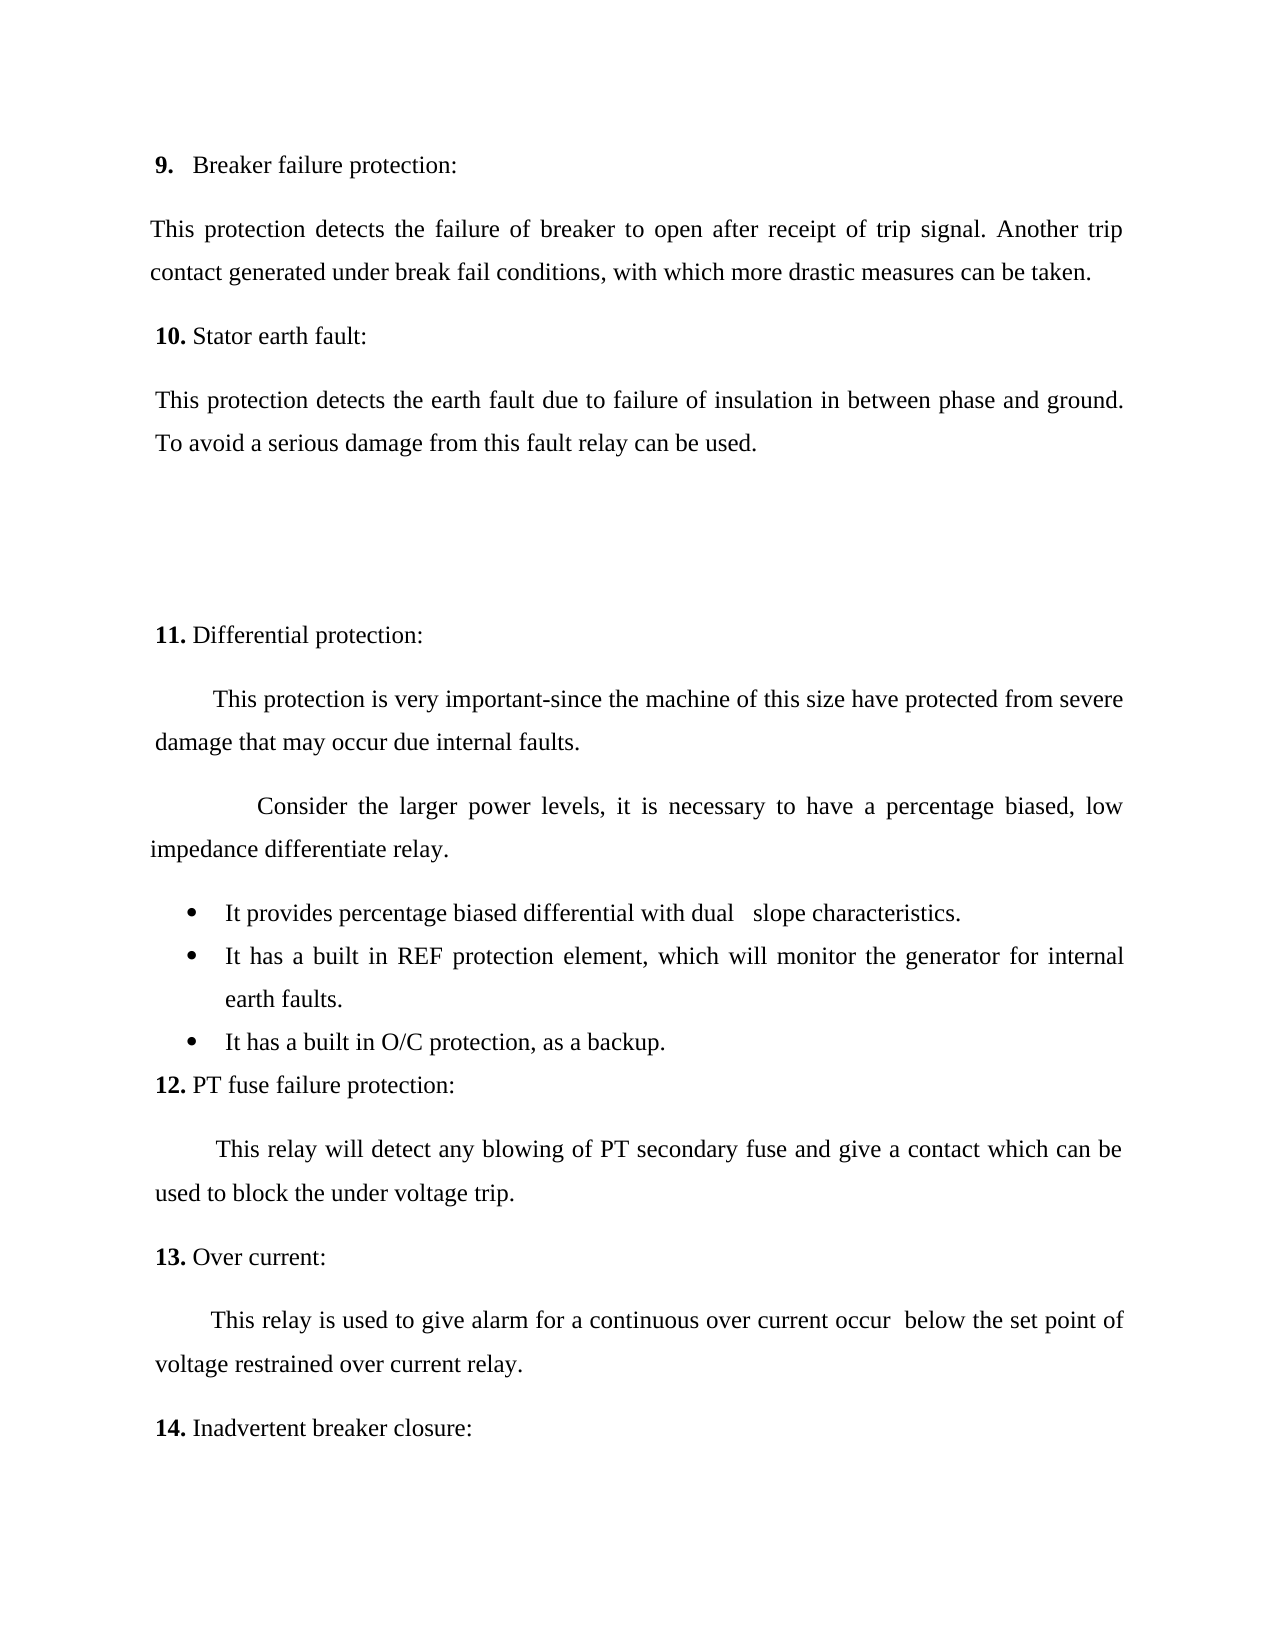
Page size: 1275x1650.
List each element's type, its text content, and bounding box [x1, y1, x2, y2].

list Differential protection: [155, 620, 1125, 649]
list Breaker failure protection: [155, 150, 1125, 179]
list It provides percentage biased differential with dual slope characteristics. [187, 898, 1125, 927]
list Stator earth fault: [155, 321, 1125, 350]
list PT fuse failure protection: [155, 1071, 1125, 1099]
text This relay will detect any blowing of PT secondary fuse and give a contact which can be used to block the under voltage trip. [155, 1134, 1125, 1206]
text Consider the larger power levels, it is necessary to have a percentage biased, low impedance differentiate relay. [150, 791, 1125, 863]
text This protection detects the earth fault due to failure of insulation in between phase and ground. To avoid a serious damage from this fault relay can be used. [155, 385, 1125, 457]
text This protection is very important-since the machine of this size have protected from severe damage that may occur due internal faults. [155, 684, 1125, 756]
text This protection detects the failure of breaker to open after receipt of trip signal. Another trip contact generated under break fail conditions, with which more drastic measures can be taken. [150, 214, 1125, 286]
text This relay is used to give alarm for a continuous over current occur below the set point of voltage restrained over current relay. [155, 1306, 1125, 1377]
list It has a built in REF protection element, which will monitor the generator for internal earth faults. [187, 941, 1125, 1013]
list Inadvertent breaker closure: [155, 1413, 1125, 1441]
list Over current: [155, 1242, 1125, 1270]
list It has a built in O/C protection, as a backup. [187, 1027, 1125, 1056]
